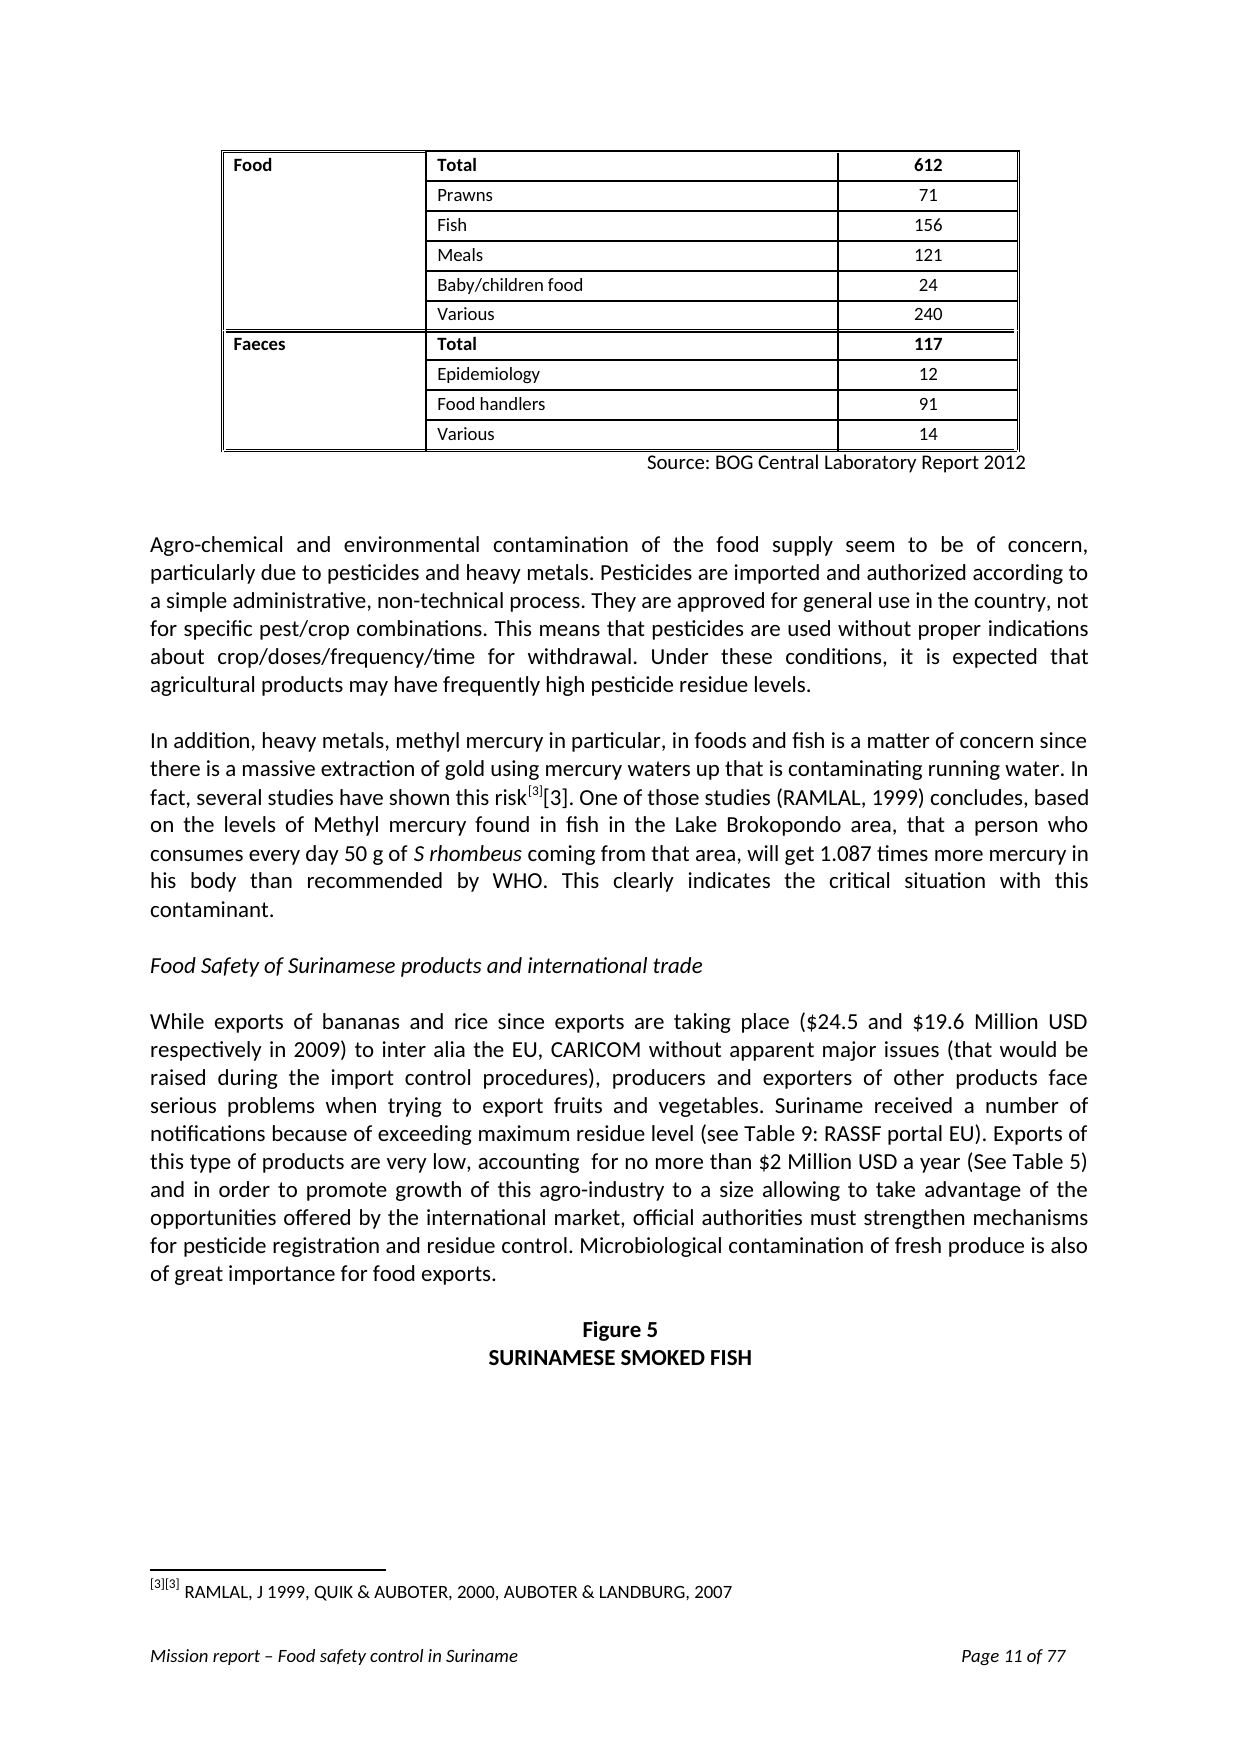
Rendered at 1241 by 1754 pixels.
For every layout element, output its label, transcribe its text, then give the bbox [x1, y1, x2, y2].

text Agro-chemical and environmental contamination of the food supply seem to be of concern, particularly due to pesticides and heavy metals. Pesticides are imported and authorized according to a simple administrative, non-technical process. They are approved for general use in the country, not for specific pest/crop combinations. This means that pesticides are used without proper indications about crop/doses/frequency/time for withdrawal. Under these conditions, it is expected that agricultural products may have frequently high pesticide residue levels. [150, 530, 1090, 698]
text SURINAMESE SMOKED FISH [150, 1343, 1090, 1371]
table_cell 240 [839, 302, 1017, 329]
table_cell 612 [838, 152, 1017, 180]
table_cell 117 [839, 329, 1018, 359]
text Food Safety of Surinamese products and international trade [150, 951, 1090, 979]
table_cell 156 [839, 212, 1017, 240]
table_cell Food [224, 153, 425, 329]
text Figure 5 [150, 1315, 1090, 1343]
table_cell Meals [427, 242, 837, 269]
table_cell Various [427, 421, 837, 449]
table_cell 24 [839, 272, 1017, 299]
text While exports of bananas and rice since exports are taking place ($24.5 and $19.6 Million USD respectively in 2009) to inter alia the EU, CARICOM without apparent major issues (that would be raised during the import control procedures), producers and exporters of other products face serious problems when trying to export fruits and vegetables. Suriname received a number of notifications because of exceeding maximum residue level (see Table 9: RASSF portal EU). Exports of this type of products are very low, accounting for no more than $2 Million USD a year (See Table 5) and in order to promote growth of this agro-industry to a size allowing to take advantage of the opportunities offered by the international market, official authorities must strengthen mechanisms for pesticide registration and residue control. Microbiological contamination of fresh produce is also of great importance for food exports. [150, 1007, 1090, 1287]
table_cell Various [427, 302, 837, 329]
table_cell 71 [839, 182, 1017, 210]
text Source: BOG Central Laboratory Report 2012 [150, 449, 1026, 474]
table_cell Epidemiology [427, 361, 837, 389]
table_cell 91 [839, 391, 1017, 419]
table_cell Baby/children food [427, 272, 837, 299]
table_cell Total [427, 333, 837, 359]
table_cell 14 [839, 421, 1017, 449]
table_cell Fish [427, 212, 837, 240]
table_cell Faeces [222, 329, 425, 449]
table_cell 12 [839, 361, 1017, 389]
table_cell Food handlers [427, 391, 837, 419]
table_cell Total [427, 152, 838, 180]
table_cell Prawns [427, 182, 837, 210]
text In addition, heavy metals, methyl mercury in particular, in foods and fish is a matter of concern since there is a massive extraction of gold using mercury waters up that is contaminating running water. In fact, several studies have shown this risk[3]. One of those studies (RAMLAL, 1999) concludes, based on the levels of Methyl mercury found in fish in the Lake Brokopondo area, that a person who consumes every day 50 g of S rhombeus coming from that area, will get 1.087 times more mercury in his body than recommended by WHO. This clearly indicates the critical situation with this contaminant. [150, 727, 1090, 923]
table_cell 121 [839, 242, 1017, 269]
